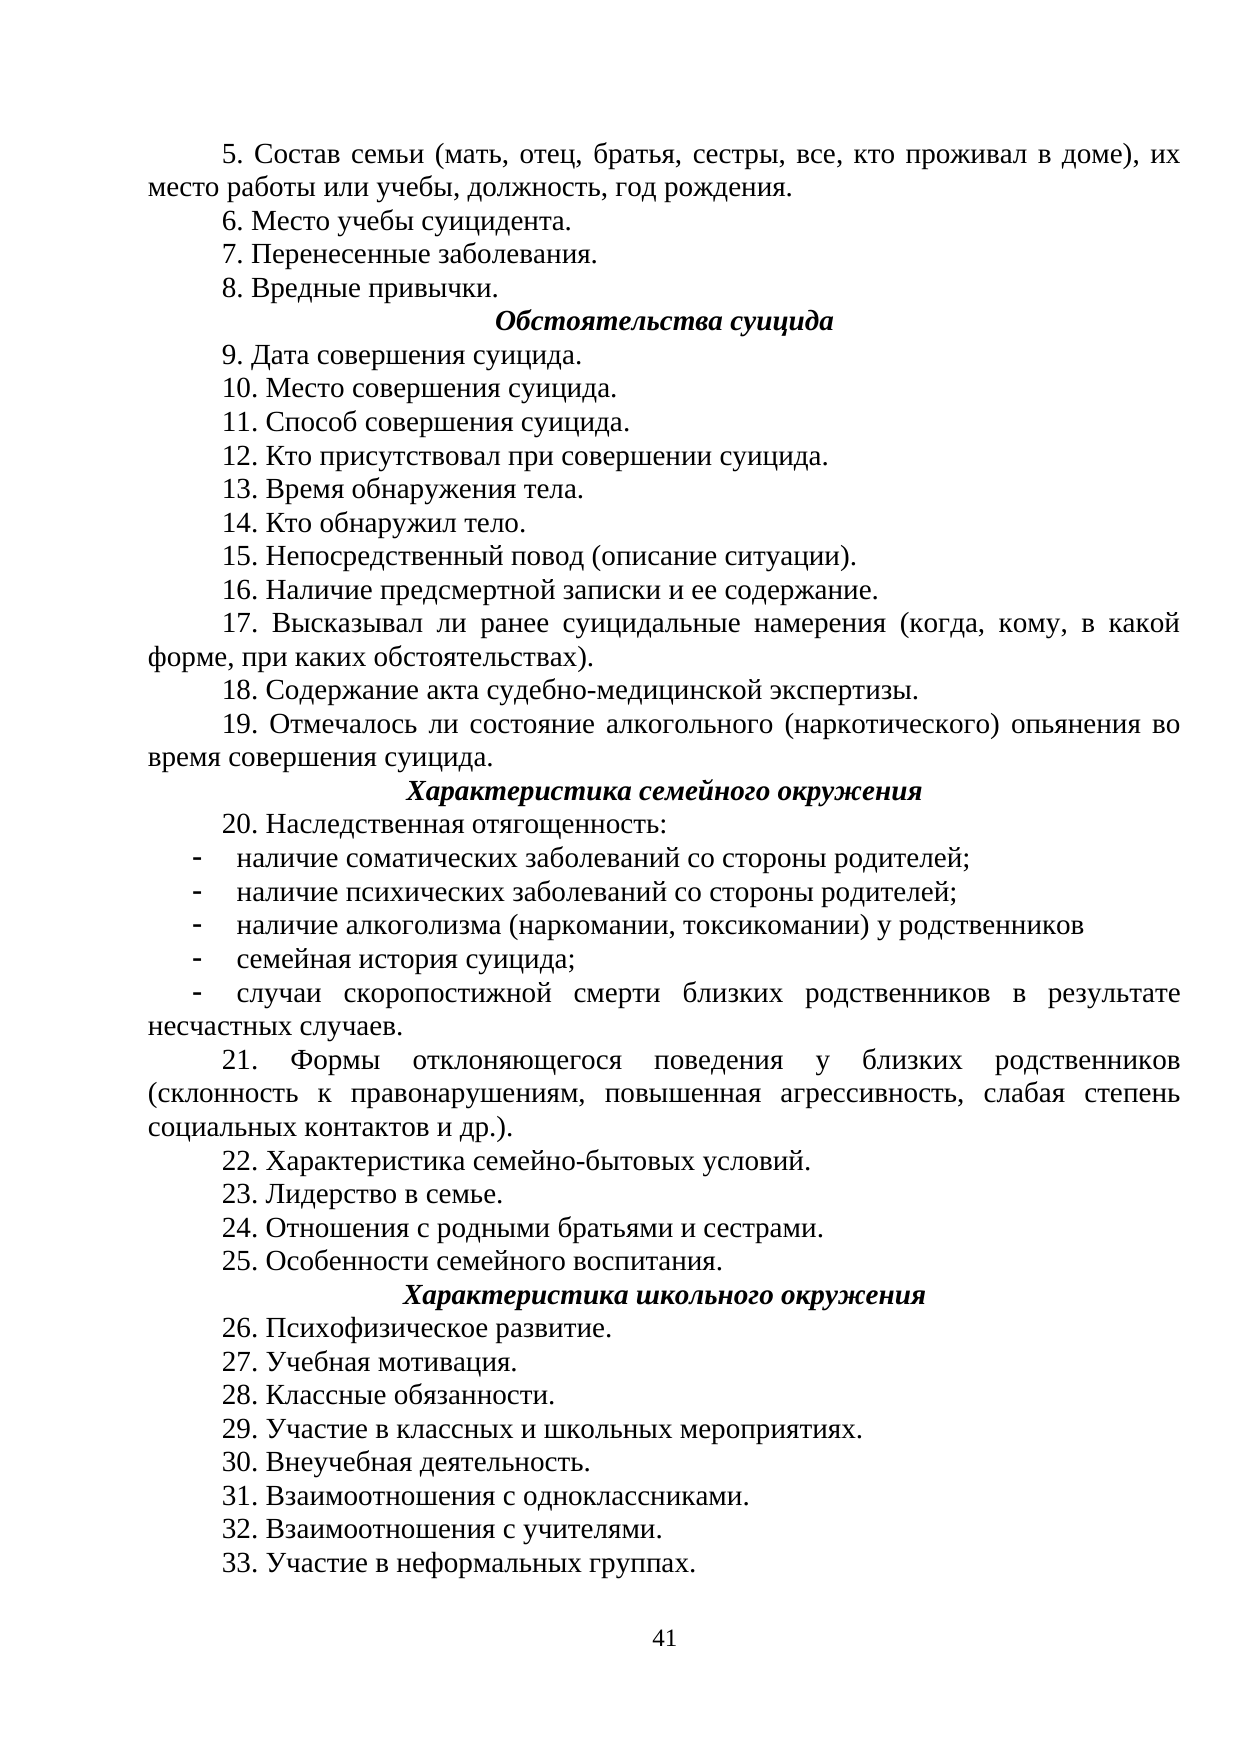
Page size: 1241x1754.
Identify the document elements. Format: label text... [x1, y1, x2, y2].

text 9. Дата совершения суицида. [148, 337, 1181, 371]
text 32. Взаимоотношения с учителями. [148, 1512, 1181, 1545]
text 13. Время обнаружения тела. [148, 471, 1181, 505]
text 15. Непосредственный повод (описание ситуации). [148, 538, 1181, 572]
text 19. Отмечалось ли состояние алкогольного (наркотического) опьянения во время совершения суицида. [148, 706, 1181, 773]
text 11. Способ совершения суицида. [148, 404, 1181, 438]
text 28. Классные обязанности. [148, 1377, 1181, 1411]
text 20. Наследственная отягощенность: [148, 807, 1181, 840]
text 17. Высказывал ли ранее суицидальные намерения (когда, кому, в какой форме, при каких обстоятельствах). [148, 605, 1181, 672]
list наличие соматических заболеваний со стороны родителей; [148, 840, 1181, 874]
text Характеристика семейного окружения [148, 773, 1181, 807]
text 24. Отношения с родными братьями и сестрами. [148, 1210, 1181, 1243]
text 21. Формы отклоняющегося поведения у близких родственников (склонность к правонарушениям, повышенная агрессивность, слабая степень социальных контактов и др.). [148, 1042, 1181, 1143]
text 8. Вредные привычки. [148, 270, 1181, 303]
text 12. Кто присутствовал при совершении суицида. [148, 438, 1181, 471]
text 16. Наличие предсмертной записки и ее содержание. [148, 572, 1181, 605]
text 7. Перенесенные заболевания. [148, 236, 1181, 270]
text 5. Состав семьи (мать, отец, братья, сестры, все, кто проживал в доме), их место работы или учебы, должность, год рождения. [148, 136, 1181, 203]
text 29. Участие в классных и школьных мероприятиях. [148, 1411, 1181, 1444]
text 23. Лидерство в семье. [148, 1176, 1181, 1210]
text Характеристика школьного окружения [148, 1277, 1181, 1310]
text 18. Содержание акта судебно-медицинской экспертизы. [148, 672, 1181, 706]
text 22. Характеристика семейно-бытовых условий. [148, 1143, 1181, 1176]
list случаи скоропостижной смерти близких родственников в результате несчастных случаев. [148, 975, 1181, 1042]
text 26. Психофизическое развитие. [148, 1310, 1181, 1344]
text 31. Взаимоотношения с одноклассниками. [148, 1478, 1181, 1512]
list наличие алкоголизма (наркомании, токсикомании) у родственников [148, 907, 1181, 941]
text 25. Особенности семейного воспитания. [148, 1243, 1181, 1277]
text 30. Внеучебная деятельность. [148, 1444, 1181, 1478]
list наличие психических заболеваний со стороны родителей; [148, 874, 1181, 907]
text 14. Кто обнаружил тело. [148, 505, 1181, 538]
list семейная история суицида; [148, 941, 1181, 975]
text Обстоятельства суицида [148, 303, 1181, 337]
text 33. Участие в неформальных группах. [148, 1545, 1181, 1579]
text 6. Место учебы суицидента. [148, 203, 1181, 236]
text 27. Учебная мотивация. [148, 1344, 1181, 1377]
text 10. Место совершения суицида. [148, 371, 1181, 404]
